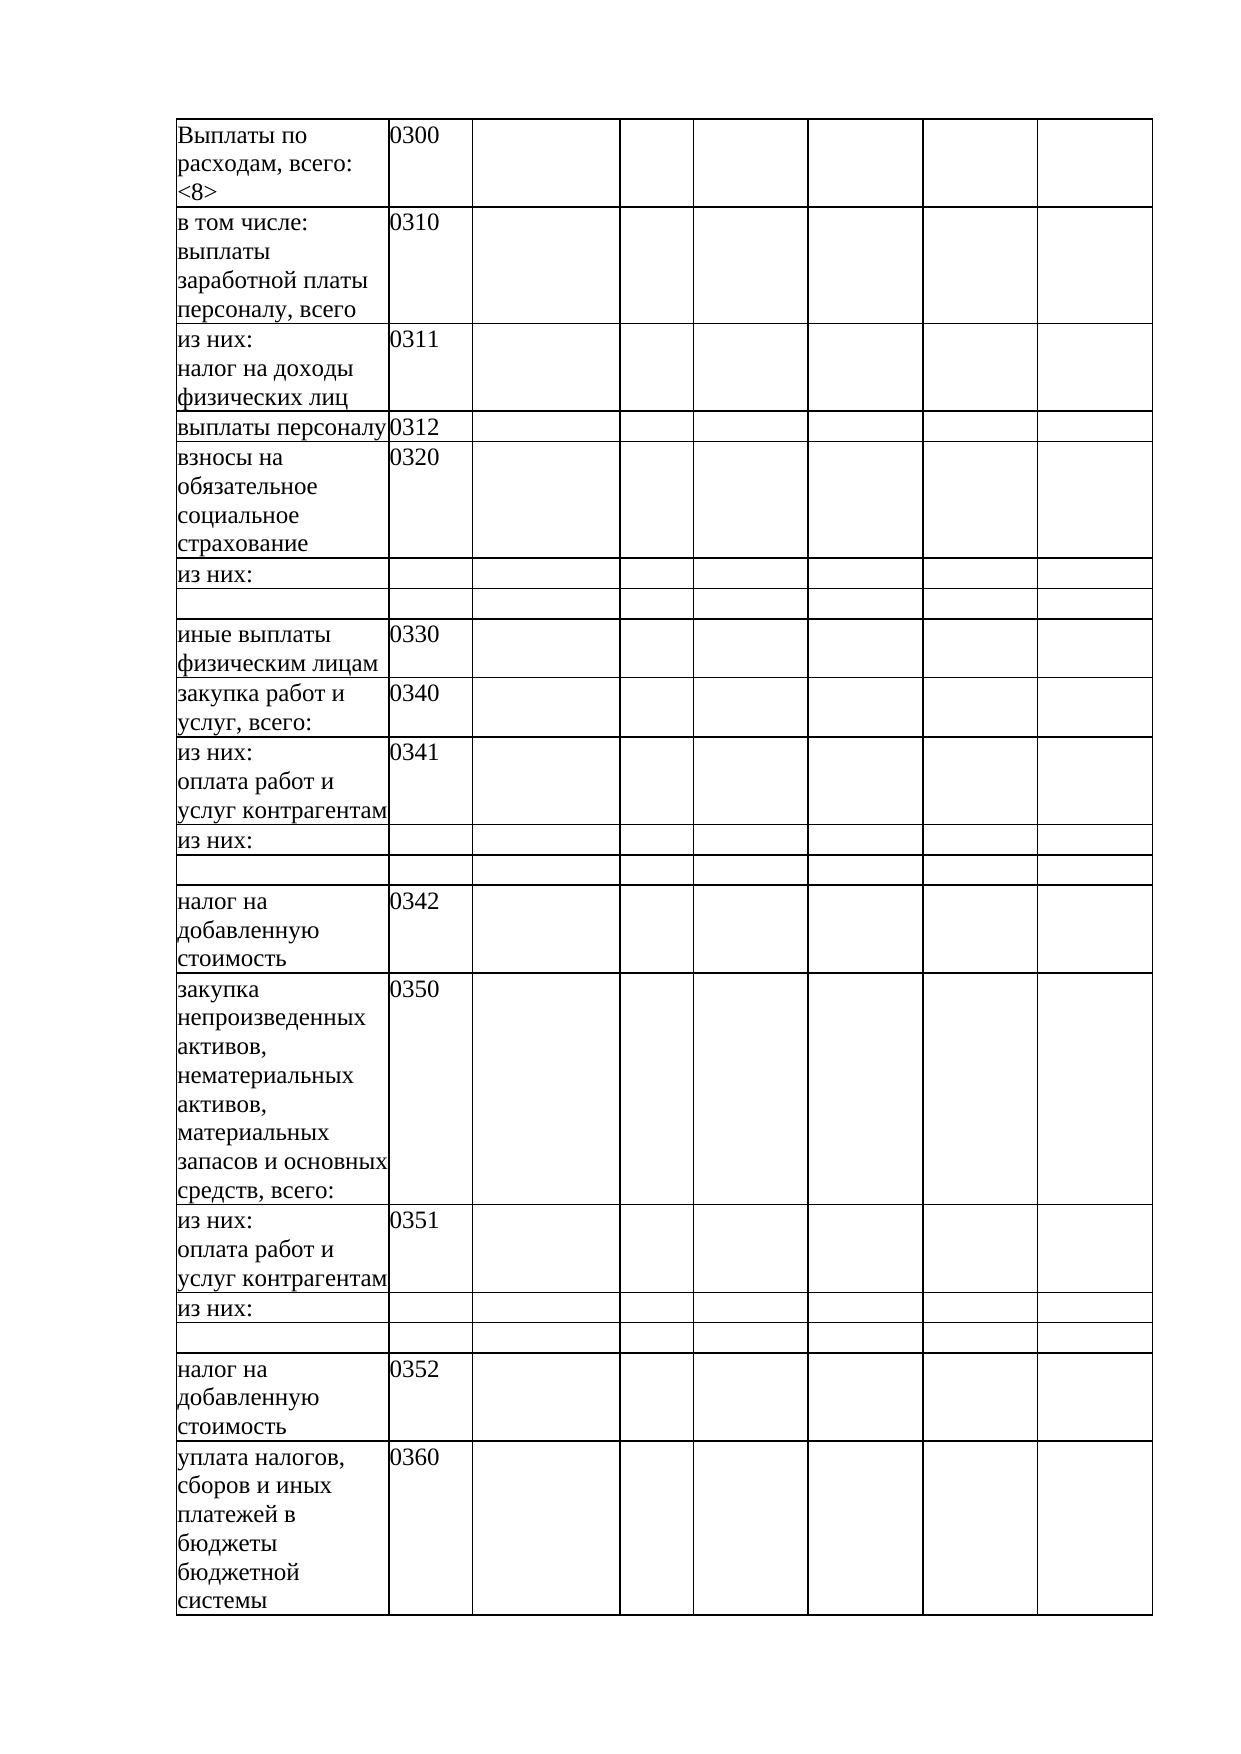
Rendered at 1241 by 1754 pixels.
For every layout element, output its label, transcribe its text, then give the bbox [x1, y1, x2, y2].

table_cell [473, 1205, 619, 1292]
table_cell [924, 1354, 1037, 1440]
table_cell 0312 [390, 412, 472, 441]
table_cell [1038, 678, 1152, 736]
table_cell 0352 [390, 1354, 472, 1440]
table_cell из них: оплата работ и услуг контрагентам [177, 738, 388, 824]
table_cell [621, 825, 693, 854]
table_cell [1038, 324, 1152, 410]
table_cell [473, 678, 619, 736]
table_cell [473, 559, 619, 587]
table_cell [809, 1293, 922, 1322]
table_cell [177, 1323, 388, 1352]
table_cell [924, 1323, 1037, 1352]
table_cell [621, 208, 693, 322]
table_cell из них: [177, 1293, 388, 1322]
table_cell [473, 825, 619, 854]
table_cell [1038, 120, 1152, 206]
table_cell [390, 1293, 472, 1322]
table_cell [694, 974, 807, 1204]
table_cell [1038, 886, 1152, 972]
table_cell [390, 1323, 472, 1352]
table_cell 0341 [390, 738, 472, 824]
table_cell [809, 412, 922, 441]
table_cell [621, 738, 693, 824]
table_cell [621, 856, 693, 884]
table_cell [694, 886, 807, 972]
table_cell [621, 442, 693, 557]
table_cell [473, 120, 619, 206]
table_cell [1038, 856, 1152, 884]
table_cell 0320 [390, 442, 472, 557]
table_cell из них: [177, 825, 388, 854]
table_cell [473, 1293, 619, 1322]
table_cell [621, 678, 693, 736]
table_cell [473, 589, 619, 618]
table_cell налог на добавленную стоимость [177, 1354, 388, 1440]
table_cell из них: оплата работ и услуг контрагентам [177, 1205, 388, 1292]
table_cell [809, 856, 922, 884]
table_cell [621, 886, 693, 972]
table_cell [177, 856, 388, 884]
table_cell [1038, 412, 1152, 441]
table_cell [809, 886, 922, 972]
table_cell [694, 1293, 807, 1322]
table_cell [473, 620, 619, 677]
table_cell [924, 559, 1037, 587]
table_cell 0342 [390, 886, 472, 972]
table_cell 0360 [390, 1442, 472, 1614]
table_cell [694, 1442, 807, 1614]
table_cell [390, 825, 472, 854]
table_cell [1038, 974, 1152, 1204]
table_cell [1038, 1293, 1152, 1322]
table_cell [473, 324, 619, 410]
table_cell [809, 620, 922, 677]
table_cell закупка непроизведенных активов, нематериальных активов, материальных запасов и основных средств, всего: [177, 974, 388, 1204]
table_cell [1038, 442, 1152, 557]
table_cell [473, 738, 619, 824]
table_cell [924, 324, 1037, 410]
table_cell [809, 1354, 922, 1440]
table_cell [473, 1323, 619, 1352]
table_cell [473, 442, 619, 557]
table_cell [809, 1205, 922, 1292]
table_cell [924, 208, 1037, 322]
table_cell [694, 1323, 807, 1352]
table_cell [924, 412, 1037, 441]
table_cell [1038, 559, 1152, 587]
table_cell [390, 589, 472, 618]
table_cell [694, 1205, 807, 1292]
table_cell [809, 1323, 922, 1352]
table_cell [924, 886, 1037, 972]
table_cell [1038, 1205, 1152, 1292]
table_cell [809, 825, 922, 854]
table_cell [809, 324, 922, 410]
table_cell [473, 856, 619, 884]
table_cell [924, 589, 1037, 618]
table_cell [924, 1293, 1037, 1322]
table_cell [924, 1442, 1037, 1614]
table_cell 0340 [390, 678, 472, 736]
table_cell [621, 120, 693, 206]
table_cell из них: [177, 559, 388, 587]
table_cell [694, 1354, 807, 1440]
table_cell [694, 412, 807, 441]
table_cell 0330 [390, 620, 472, 677]
table_cell [924, 442, 1037, 557]
table_cell [473, 412, 619, 441]
table_cell 0350 [390, 974, 472, 1204]
table_cell 0311 [390, 324, 472, 410]
table_cell [809, 678, 922, 736]
table_cell [924, 120, 1037, 206]
table_cell иные выплаты физическим лицам [177, 620, 388, 677]
table_cell [1038, 825, 1152, 854]
table_cell [473, 886, 619, 972]
table_cell [390, 559, 472, 587]
table_cell [694, 620, 807, 677]
table_cell [621, 974, 693, 1204]
table_cell [473, 974, 619, 1204]
table_cell [621, 1205, 693, 1292]
table_cell [473, 208, 619, 322]
table_cell [694, 589, 807, 618]
table_cell [694, 208, 807, 322]
table_cell [809, 120, 922, 206]
table_cell [621, 1442, 693, 1614]
table_cell [924, 974, 1037, 1204]
table_cell [924, 738, 1037, 824]
table_cell [473, 1354, 619, 1440]
table_cell [621, 559, 693, 587]
table_cell [473, 1442, 619, 1614]
table_cell [1038, 620, 1152, 677]
table_cell налог на добавленную стоимость [177, 886, 388, 972]
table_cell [177, 1442, 388, 1614]
table_cell [694, 324, 807, 410]
table_cell [1038, 208, 1152, 322]
table_cell Выплаты по расходам, всего: <8> [177, 120, 388, 206]
table_cell [1038, 1442, 1152, 1614]
table_cell [621, 324, 693, 410]
table_cell [809, 974, 922, 1204]
table_cell [621, 620, 693, 677]
table_cell из них: налог на доходы физических лиц [177, 324, 388, 410]
table_cell [1038, 738, 1152, 824]
table_cell [694, 442, 807, 557]
table_cell 0310 [390, 208, 472, 322]
table_cell [1038, 589, 1152, 618]
table_cell выплаты персоналу [177, 412, 388, 441]
table_cell [177, 589, 388, 618]
table_cell 0300 [390, 120, 472, 206]
table_cell [809, 589, 922, 618]
table_cell [809, 208, 922, 322]
table_cell [694, 559, 807, 587]
table_cell 0351 [390, 1205, 472, 1292]
table_cell [1038, 1354, 1152, 1440]
table_cell [621, 1354, 693, 1440]
table_cell [924, 825, 1037, 854]
table_cell [924, 856, 1037, 884]
table_cell [924, 1205, 1037, 1292]
table_cell [694, 856, 807, 884]
table_cell [621, 1323, 693, 1352]
table_cell [809, 442, 922, 557]
table_cell [694, 678, 807, 736]
table_cell [390, 856, 472, 884]
table_cell [694, 120, 807, 206]
table_cell [809, 559, 922, 587]
table_cell [621, 412, 693, 441]
table_cell [621, 1293, 693, 1322]
table_cell [924, 620, 1037, 677]
table_cell [809, 738, 922, 824]
table_cell [1038, 1323, 1152, 1352]
table_cell закупка работ и услуг, всего: [177, 678, 388, 736]
table_cell [924, 678, 1037, 736]
table_cell [809, 1442, 922, 1614]
table_cell [694, 738, 807, 824]
table_cell [694, 825, 807, 854]
table_cell в том числе: выплаты заработной платы персоналу, всего [177, 208, 388, 322]
table_cell [621, 589, 693, 618]
table_cell взносы на обязательное социальное страхование [177, 442, 388, 557]
